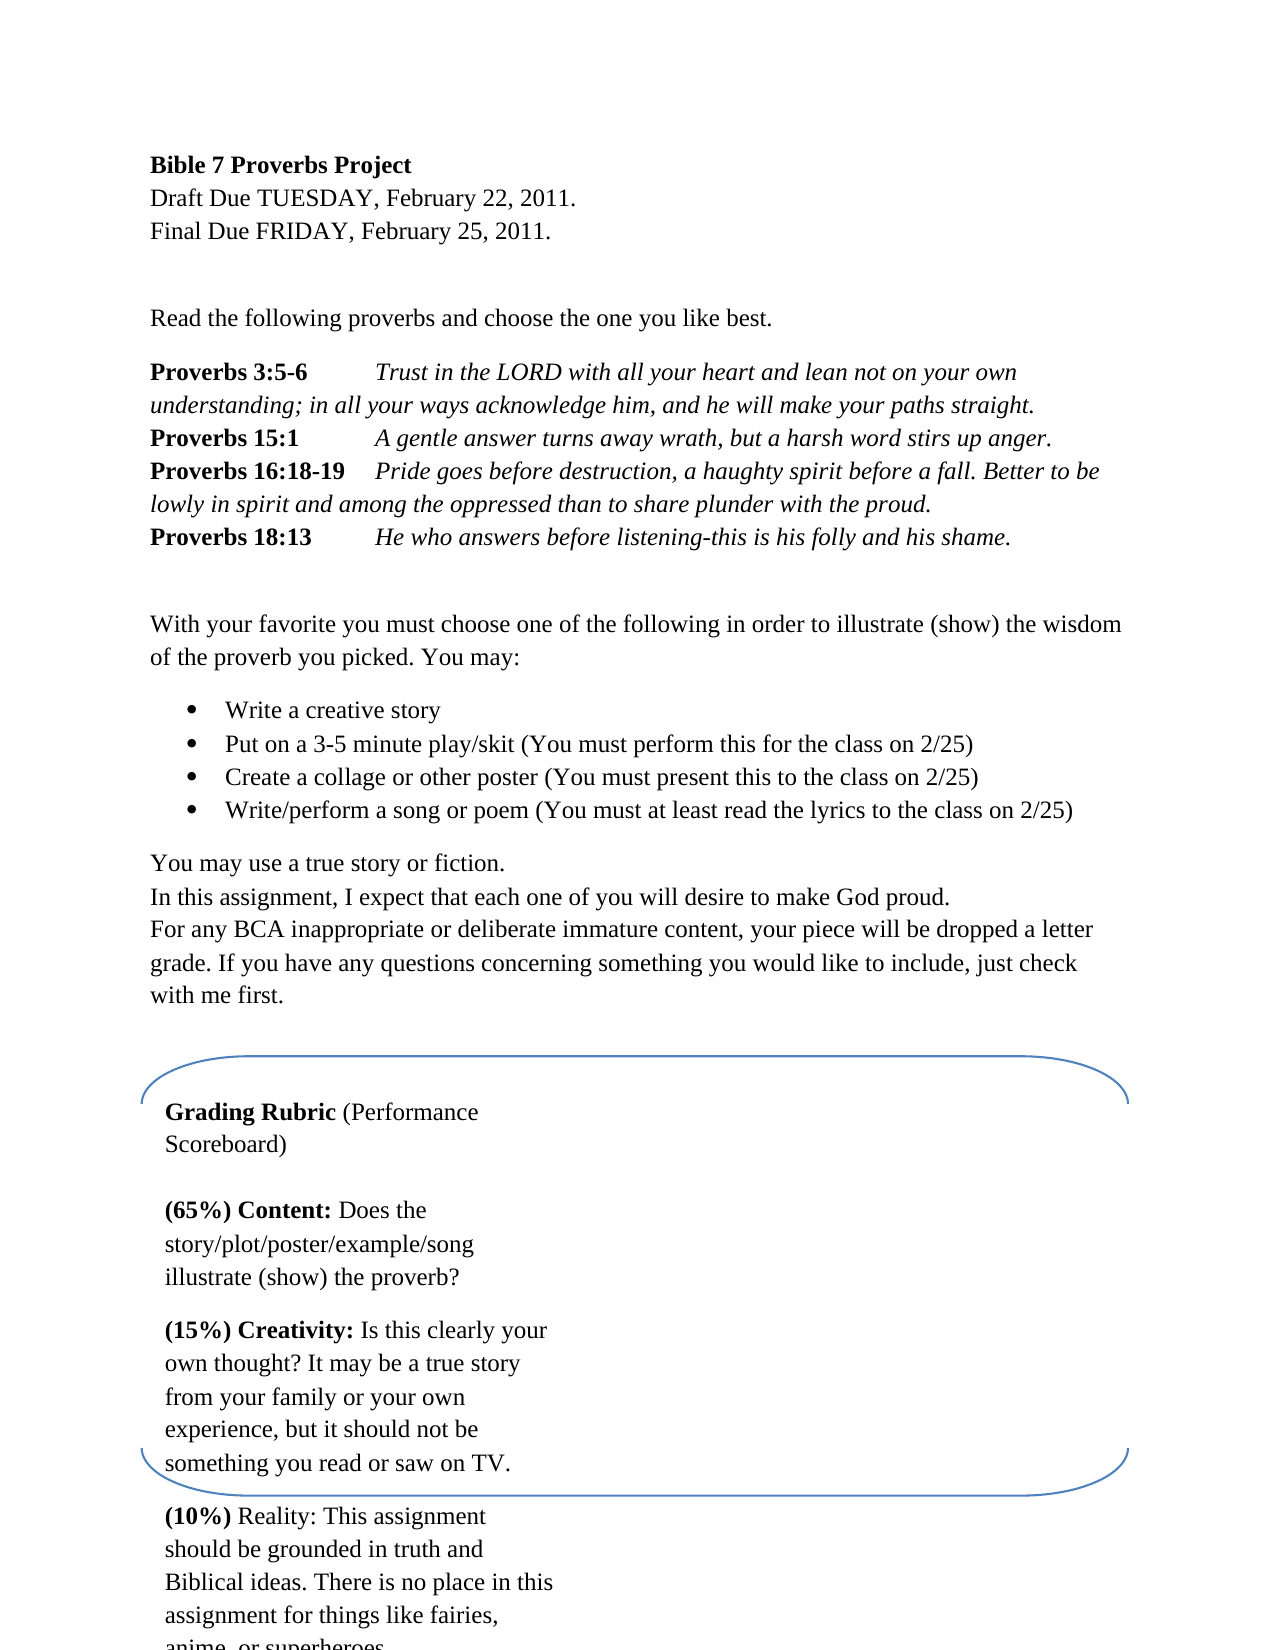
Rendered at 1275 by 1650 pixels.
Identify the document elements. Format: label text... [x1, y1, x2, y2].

text You may use a true story or fiction. In this assignment, I expect that each one of you will desire to make God proud. For any BCA inappropriate or deliberate immature content, your piece will be dropped a letter grade. If you have any questions concerning something you would like to include, just check with me first. [150, 848, 1125, 1009]
list Write/perform a song or poem (You must at least read the lyrics to the class on 2/25) [187, 795, 1125, 823]
text Read the following proverbs and choose the one you like best. [150, 270, 1125, 332]
text Bible 7 Proverbs Project Draft Due TUESDAY, February 22, 2011. Final Due FRIDAY, February 25, 2011. [150, 150, 1125, 245]
list Write a creative story [187, 696, 1125, 724]
list Put on a 3-5 minute play/skit (You must perform this for the class on 2/25) [187, 729, 1125, 757]
text Proverbs 3:5-6 Trust in the LORD with all your heart and lean not on your own understanding; in all your ways acknowledge him, and he will make your paths straight. Proverbs 15:1 A gentle answer turns away wrath, but a harsh word stirs up anger. Proverbs 16:18-19 Pride goes before destruction, a haughty spirit before a fall. Better to be lowly in spirit and among the oppressed than to share plunder with the proud. Proverbs 18:13 He who answers before listening-this is his folly and his shame. [150, 357, 1125, 551]
list Create a collage or other poster (You must present this to the class on 2/25) [187, 762, 1125, 790]
text With your favorite you must choose one of the following in order to illustrate (show) the wisdom of the proverb you picked. You may: [150, 576, 1125, 671]
